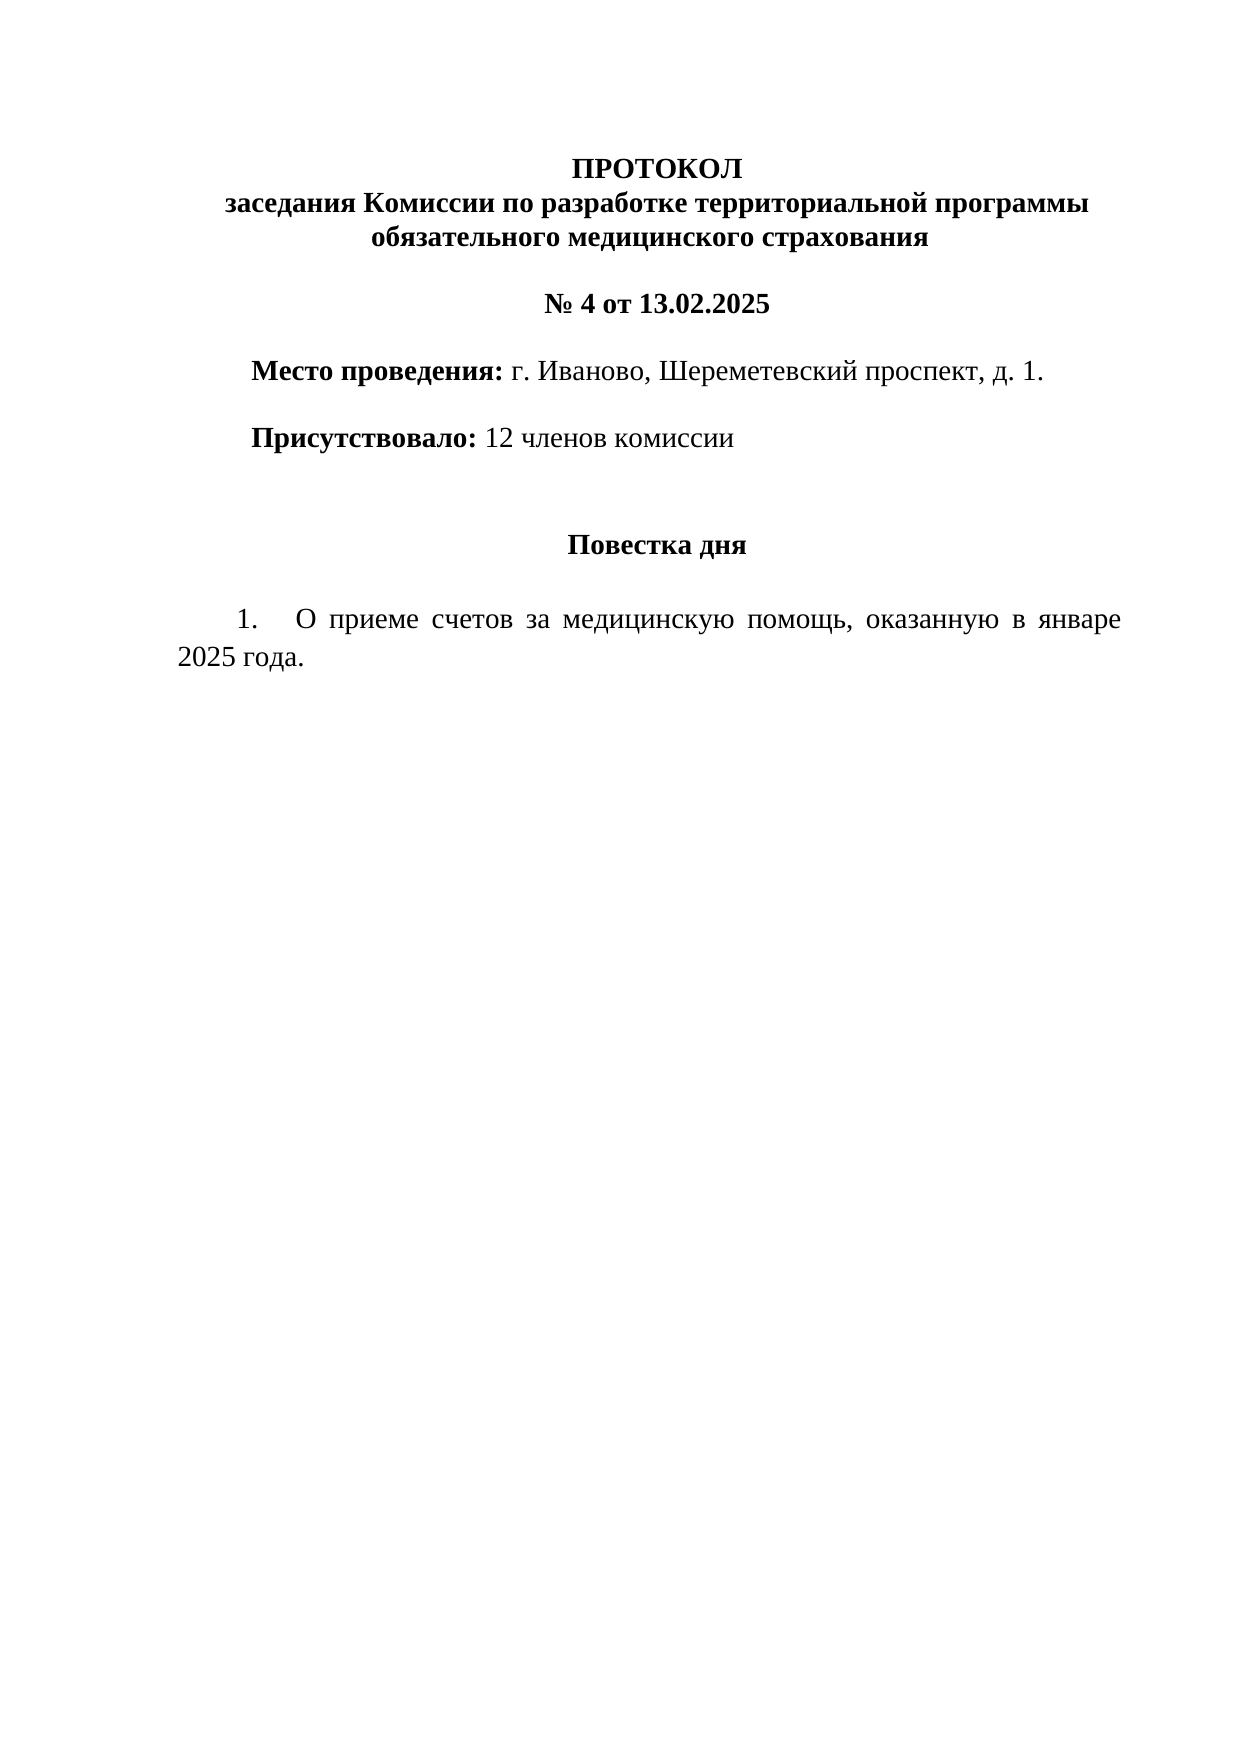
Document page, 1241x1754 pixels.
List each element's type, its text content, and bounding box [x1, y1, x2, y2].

text № 4 от 13.02.2025 [177, 286, 1137, 319]
text ПРОТОКОЛ [177, 152, 1137, 185]
text обязательного медицинского страхования [162, 219, 1137, 252]
text Присутствовало: 12 членов комиссии [177, 420, 1137, 453]
text Повестка дня [177, 527, 1137, 561]
text заседания Комиссии по разработке территориальной программы [177, 185, 1137, 219]
list О приеме счетов за медицинскую помощь, оказанную в январе 2025 года. [177, 601, 1122, 673]
text Место проведения: г. Иваново, Шереметевский проспект, д. 1. [177, 353, 1137, 386]
